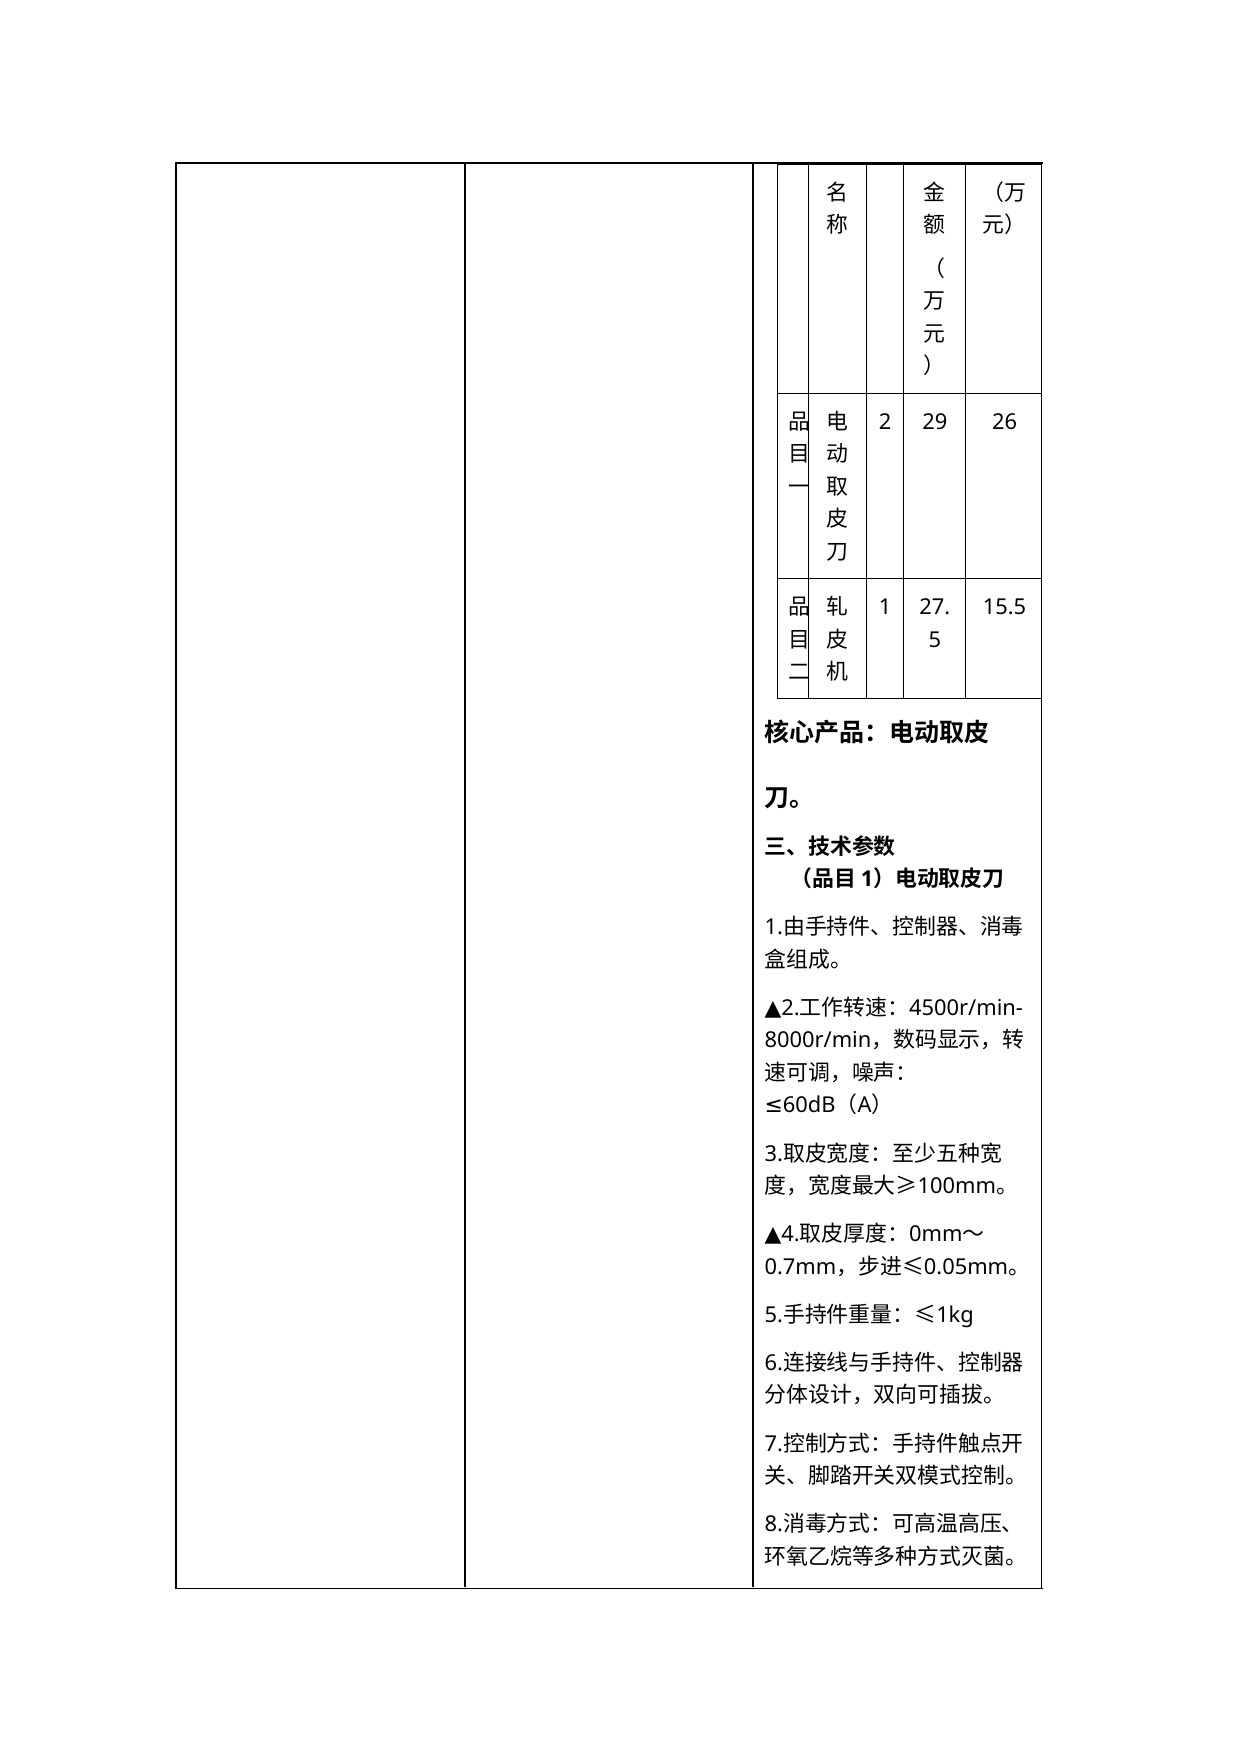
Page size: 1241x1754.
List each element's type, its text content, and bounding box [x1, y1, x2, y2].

table_cell 1 [177, 164, 464, 1587]
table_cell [754, 164, 1041, 1587]
table_cell [466, 164, 752, 1587]
